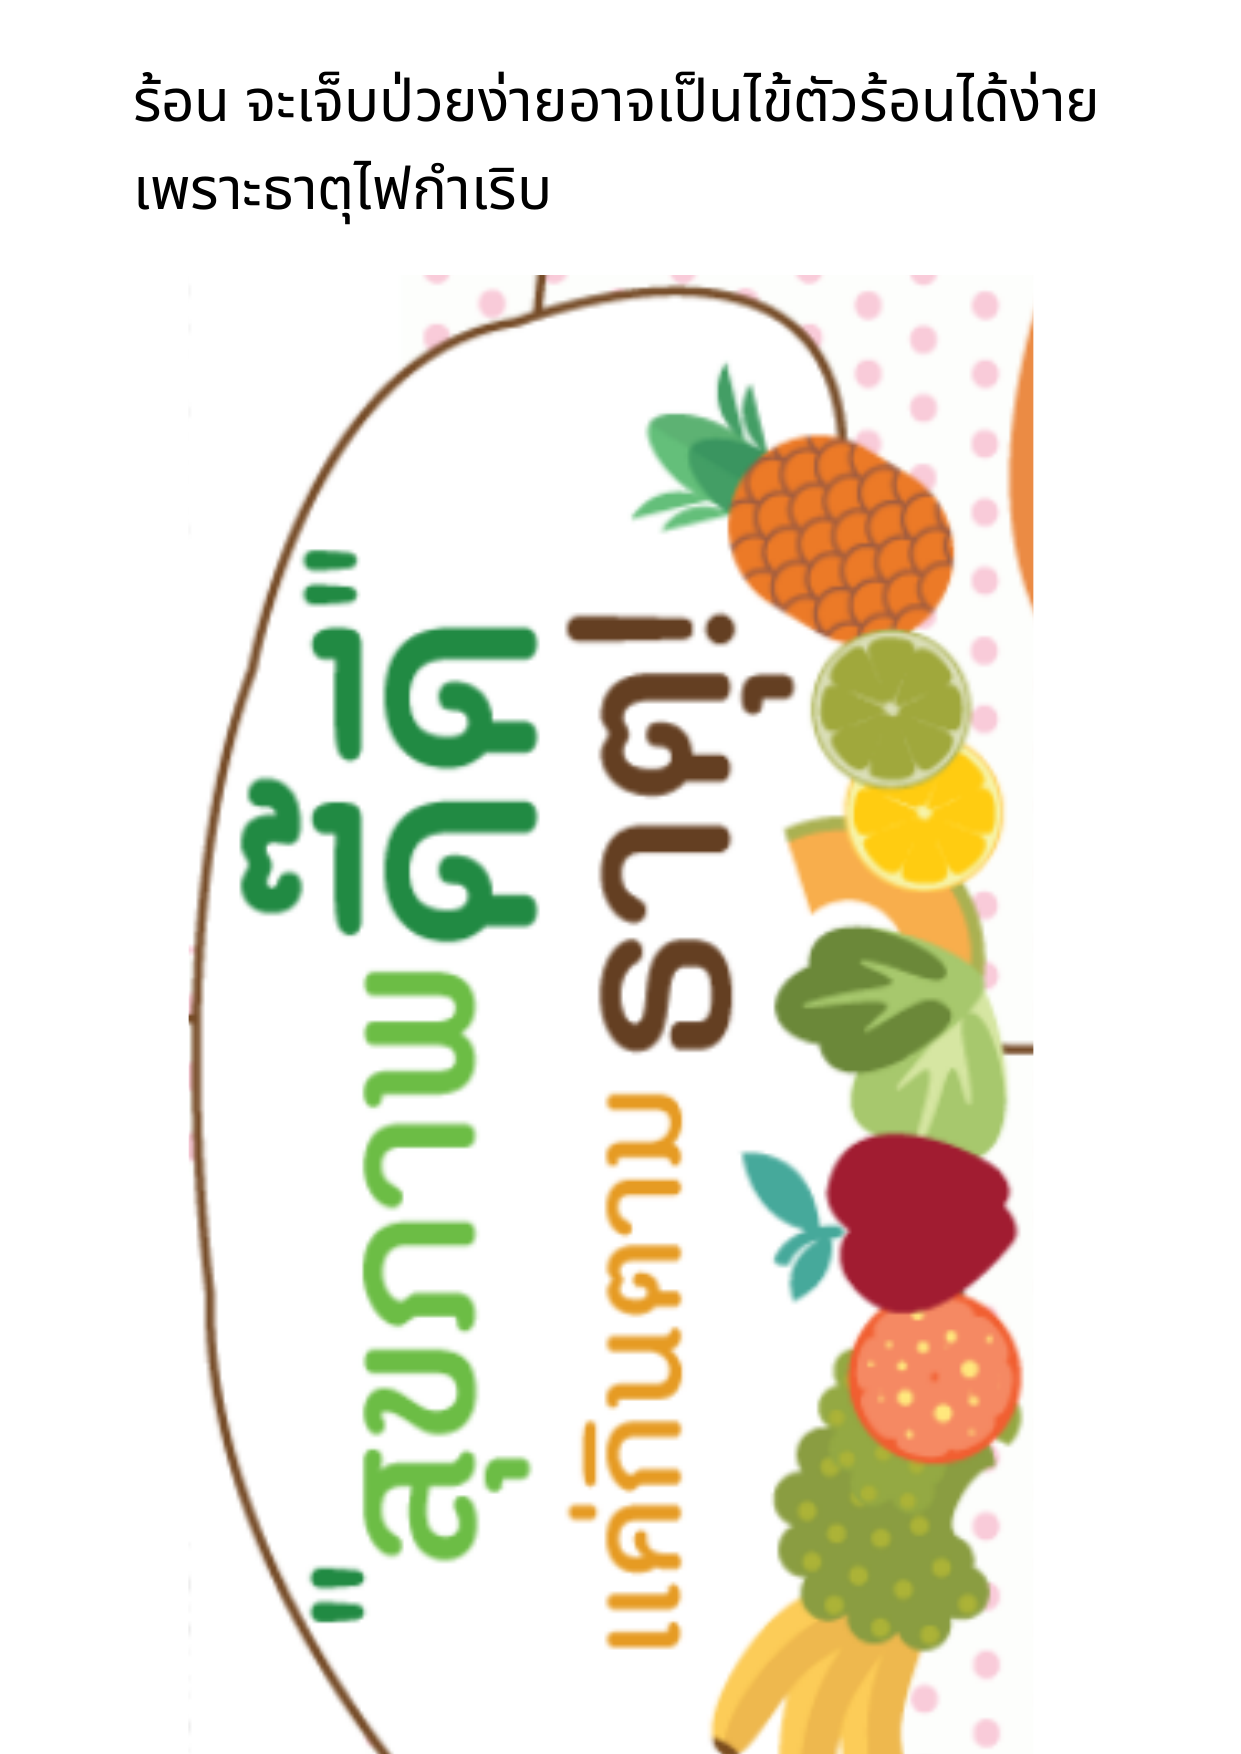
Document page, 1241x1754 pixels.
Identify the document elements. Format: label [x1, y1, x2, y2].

text [133, 59, 1122, 235]
picture [188, 275, 1034, 1754]
